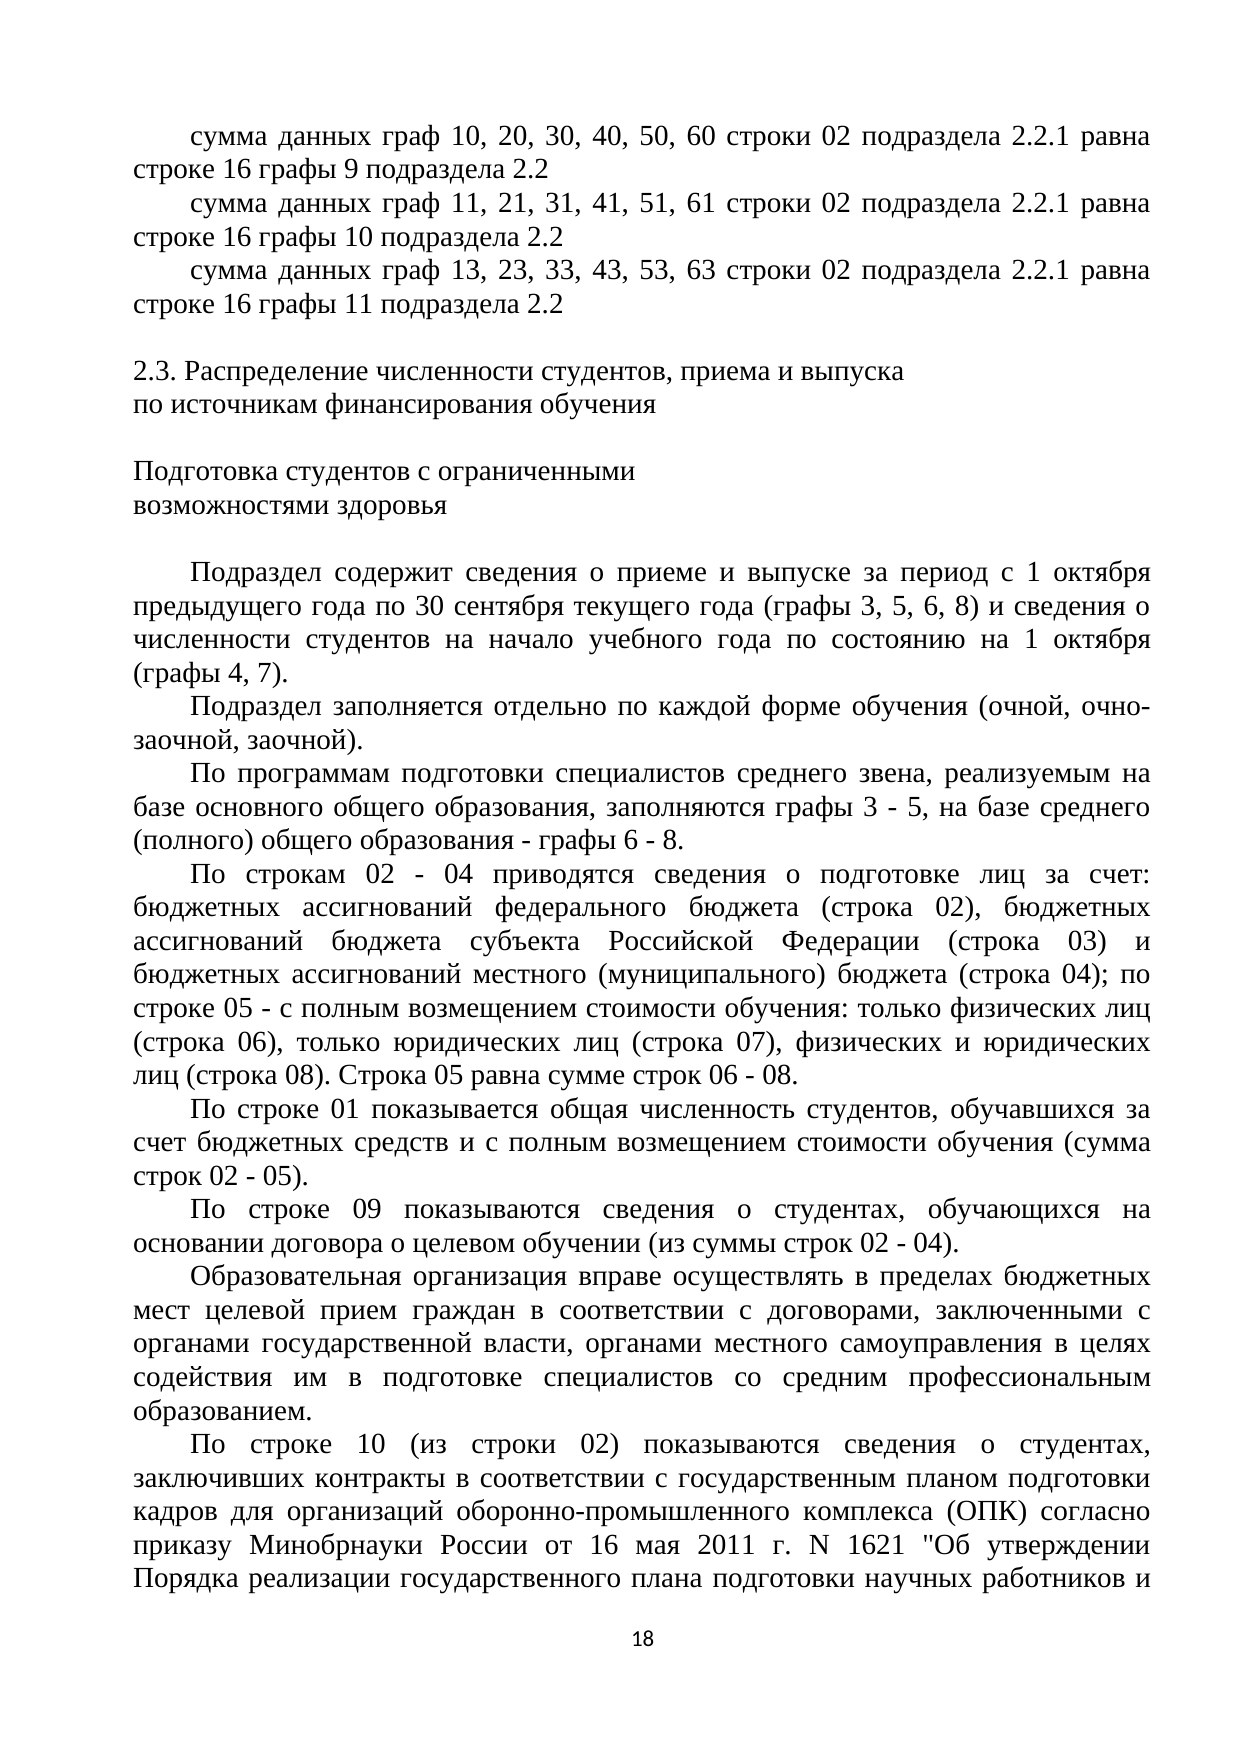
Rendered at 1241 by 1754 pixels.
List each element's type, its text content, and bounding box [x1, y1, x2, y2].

text возможностями здоровья [133, 487, 1152, 521]
text По программам подготовки специалистов среднего звена, реализуемым на базе основного общего образования, заполняются графы 3 - 5, на базе среднего (полного) общего образования - графы 6 - 8. [133, 755, 1152, 856]
text Подготовка студентов с ограниченными [133, 453, 1152, 487]
text Подраздел содержит сведения о приеме и выпуске за период с 1 октября предыдущего года по 30 сентября текущего года (графы 3, 5, 6, 8) и сведения о численности студентов на начало учебного года по состоянию на 1 октября (графы 4, 7). [133, 554, 1152, 688]
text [133, 1426, 1152, 1594]
text Подраздел заполняется отдельно по каждой форме обучения (очной, очно-заочной, заочной). [133, 688, 1152, 755]
text По строке 01 показывается общая численность студентов, обучавшихся за счет бюджетных средств и с полным возмещением стоимости обучения (сумма строк 02 - 05). [133, 1091, 1152, 1191]
text сумма данных граф 13, 23, 33, 43, 53, 63 строки 02 подраздела 2.2.1 равна строке 16 графы 11 подраздела 2.2 [133, 252, 1152, 319]
text по источникам финансирования обучения [133, 386, 1152, 420]
text По строкам 02 - 04 приводятся сведения о подготовке лиц за счет: бюджетных ассигнований федерального бюджета (строка 02), бюджетных ассигнований бюджета субъекта Российской Федерации (строка 03) и бюджетных ассигнований местного (муниципального) бюджета (строка 04); по строке 05 - с полным возмещением стоимости обучения: только физических лиц (строка 06), только юридических лиц (строка 07), физических и юридических лиц (строка 08). Строка 05 равна сумме строк 06 - 08. [133, 856, 1152, 1091]
text сумма данных граф 10, 20, 30, 40, 50, 60 строки 02 подраздела 2.2.1 равна строке 16 графы 9 подраздела 2.2 [133, 118, 1152, 185]
text По строке 09 показываются сведения о студентах, обучающихся на основании договора о целевом обучении (из суммы строк 02 - 04). [133, 1191, 1152, 1258]
text Образовательная организация вправе осуществлять в пределах бюджетных мест целевой прием граждан в соответствии с договорами, заключенными с органами государственной власти, органами местного самоуправления в целях содействия им в подготовке специалистов со средним профессиональным образованием. [133, 1258, 1152, 1426]
text сумма данных граф 11, 21, 31, 41, 51, 61 строки 02 подраздела 2.2.1 равна строке 16 графы 10 подраздела 2.2 [133, 185, 1152, 252]
text 2.3. Распределение численности студентов, приема и выпуска [133, 353, 1152, 386]
